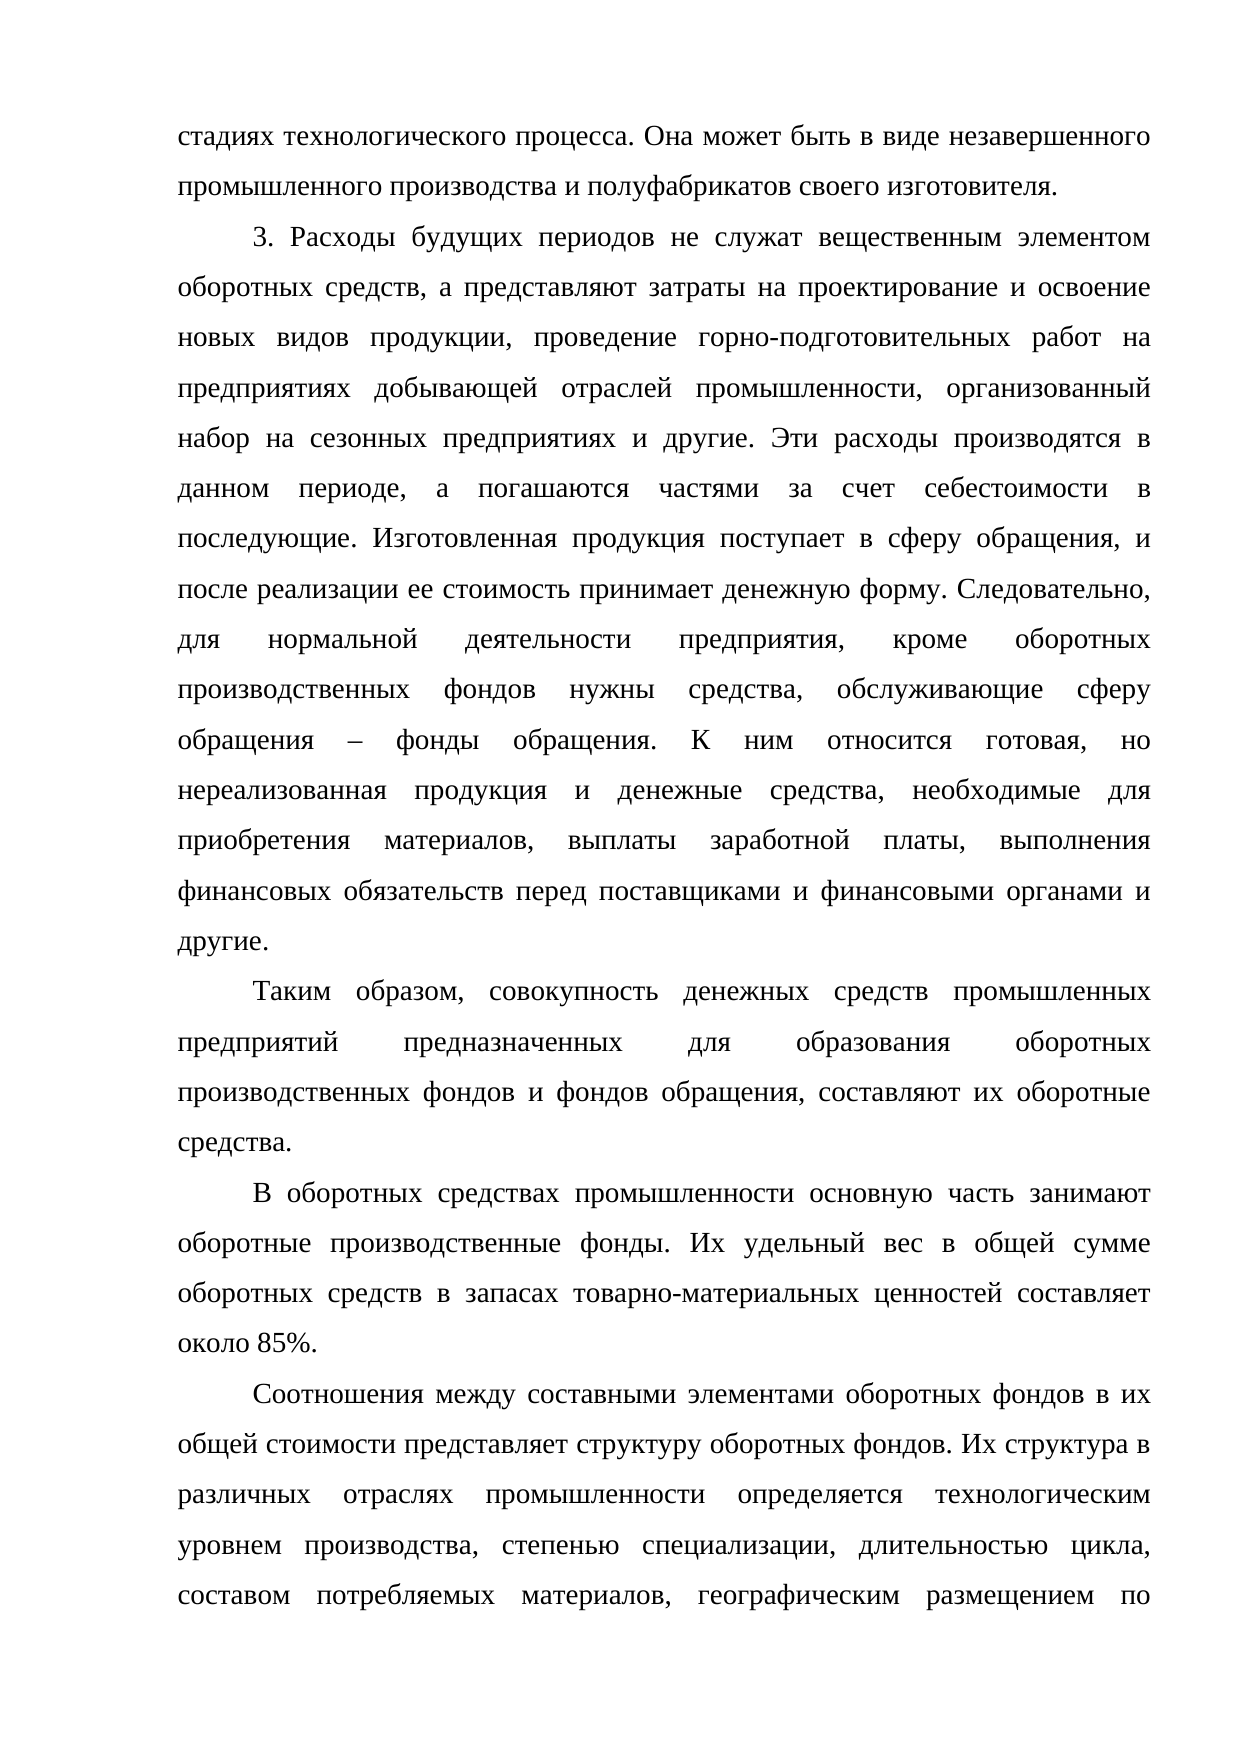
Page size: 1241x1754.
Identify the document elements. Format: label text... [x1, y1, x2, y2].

text Таким образом, совокупность денежных средств промышленных предприятий предназначенных для образования оборотных производственных фондов и фондов обращения, составляют их оборотные средства. [177, 973, 1152, 1158]
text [177, 118, 1152, 202]
text 3. Расходы будущих периодов не служат вещественным элементом оборотных средств, а представляют затраты на проектирование и освоение новых видов продукции, проведение горно-подготовительных работ на предприятиях добывающей отраслей промышленности, организованный набор на сезонных предприятиях и другие. Эти расходы производятся в данном периоде, а погашаются частями за счет себестоимости в последующие. Изготовленная продукция поступает в сферу обращения, и после реализации ее стоимость принимает денежную форму. Следовательно, для нормальной деятельности предприятия, кроме оборотных производственных фондов нужны средства, обслуживающие сферу обращения – фонды обращения. К ним относится готовая, но нереализованная продукция и денежные средства, необходимые для приобретения материалов, выплаты заработной платы, выполнения финансовых обязательств перед поставщиками и финансовыми органами и другие. [177, 219, 1152, 957]
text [177, 1376, 1152, 1611]
text В оборотных средствах промышленности основную часть занимают оборотные производственные фонды. Их удельный вес в общей сумме оборотных средств в запасах товарно-материальных ценностей составляет около 85%. [177, 1175, 1152, 1359]
